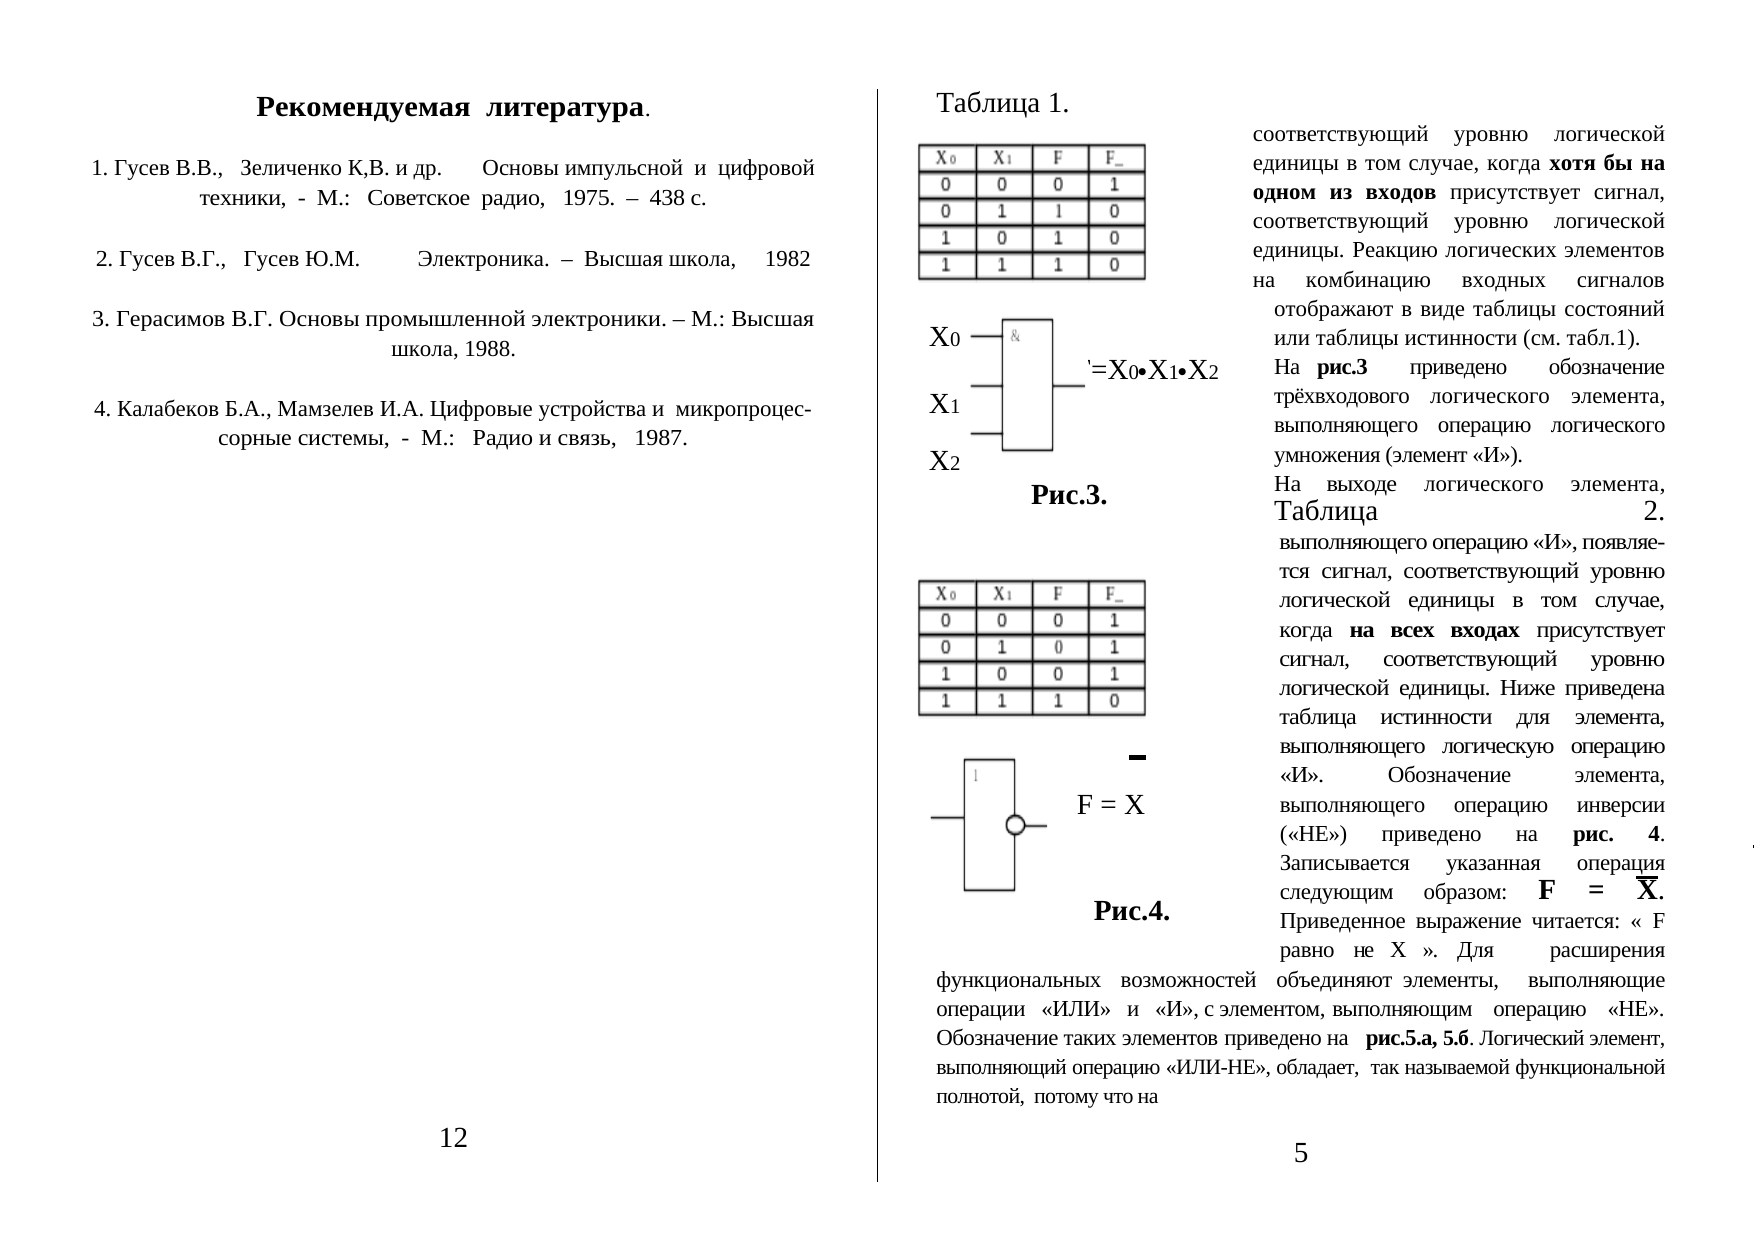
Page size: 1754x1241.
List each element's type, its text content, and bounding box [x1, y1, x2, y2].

text На рис.3 приведено обозначение трёхвходового логического элемента, выполняющего операцию логического умножения (элемент «И»). [936, 351, 1665, 468]
text школа, 1988. [90, 333, 817, 362]
text Рекомендуемая литература. [89, 89, 818, 122]
text 4. Калабеков Б.А., Мамзелев И.А. Цифровые устройства и микропроцес- [90, 392, 817, 421]
text соответствующий уровню логической единицы в том случае, когда хотя бы на одном из входов присутствует сигнал, соответствующий уровню логической единицы. Реакцию логических элементов на комбинацию входных сигналов отображают в виде таблицы состояний или таблицы истинности (см. табл.1). [936, 118, 1665, 351]
text На выходе логического элемента, Таблица 2. выполняющего операцию «И», появляе-тся сигнал, соответствующий уровню логической единицы в том случае, когда на всех входах присутствует сигнал, соответствующий уровню логической единицы. Ниже приведена таблица истинности для элемента, выполняющего логическую операцию «И». Обозначение элемента, выполняющего операцию инверсии («НЕ») приведено на рис. 4. Записывается указанная операция следующим образом: F = X. Приведенное выражение читается: « F равно не X ». Для расширения функциональных возможностей объединяют элементы, выполняющие операции «ИЛИ» и «И», с элементом, выполняющим операцию «НЕ». Обозначение таких элементов приведено на рис.5.а, 5.б. Логический элемент, выполняющий операцию «ИЛИ-НЕ», обладает, так называемой функциональной полнотой, потому что на [936, 468, 1665, 1109]
text 1. Гусев В.В., Зеличенко К,В. и др. Основы импульсной и цифровой [89, 151, 818, 181]
text 3. Герасимов В.Г. Основы промышленной электроники. – М.: Высшая [90, 302, 817, 332]
text 2. Гусев В.Г., Гусев Ю.М. Электроника. – Высшая школа, 1982 [90, 242, 817, 271]
text сорные системы, - М.: Радио и связь, 1987. [90, 422, 817, 451]
text 12 [89, 1124, 818, 1153]
text 5 [936, 1139, 1665, 1168]
text Таблица 1. [936, 89, 1665, 118]
text техники, - М.: Советское радио, 1975. – 438 с. [90, 182, 817, 211]
